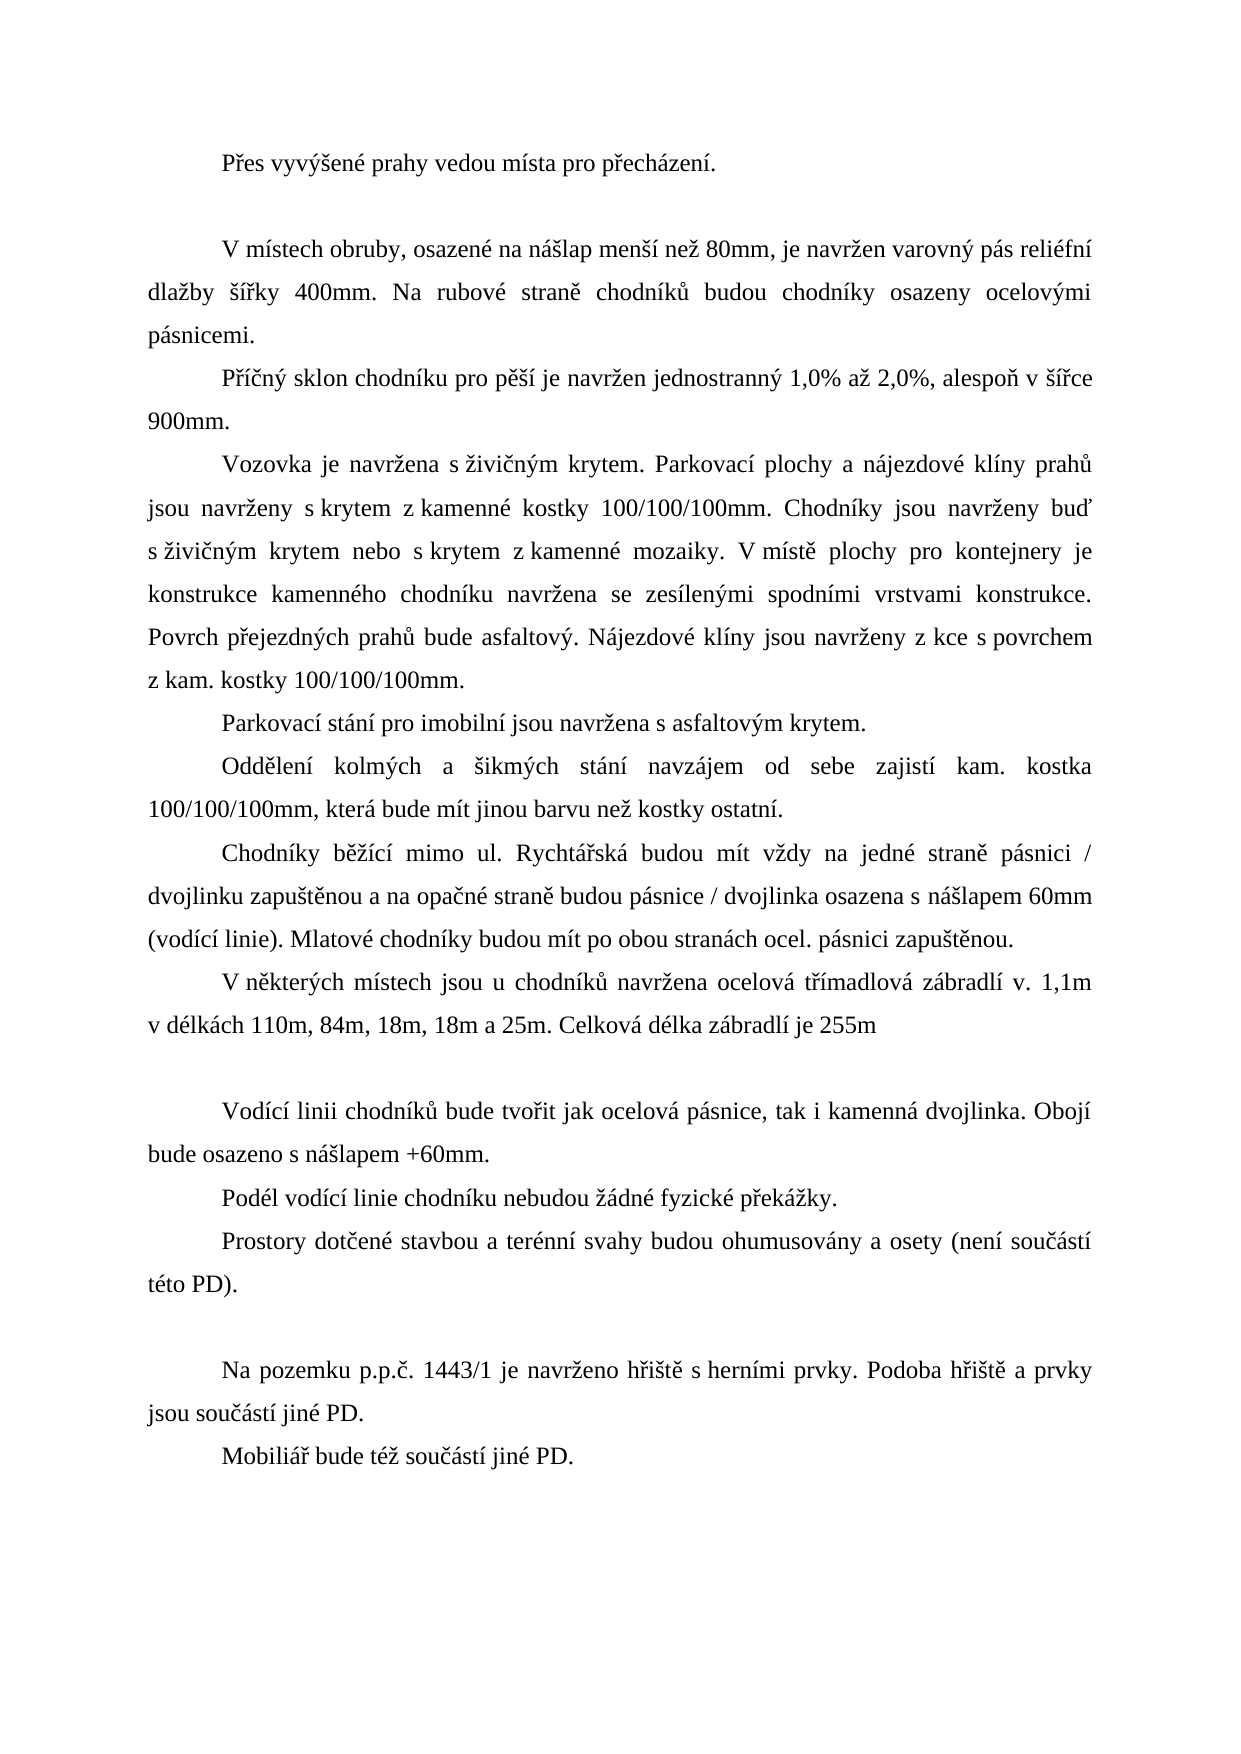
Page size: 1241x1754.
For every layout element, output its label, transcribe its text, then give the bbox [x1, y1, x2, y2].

text Na pozemku p.p.č. 1443/1 je navrženo hřiště s herními prvky. Podoba hřiště a prvky jsou součástí jiné PD. [148, 1355, 1093, 1427]
text V některých místech jsou u chodníků navržena ocelová třímadlová zábradlí v. 1,1m v délkách 110m, 84m, 18m, 18m a 25m. Celková délka zábradlí je 255m [148, 967, 1093, 1039]
text Parkovací stání pro imobilní jsou navržena s asfaltovým krytem. [148, 708, 1093, 737]
text Prostory dotčené stavbou a terénní svahy budou ohumusovány a osety (není součástí této PD). [148, 1226, 1093, 1298]
text Oddělení kolmých a šikmých stání navzájem od sebe zajistí kam. kostka 100/100/100mm, která bude mít jinou barvu než kostky ostatní. [148, 751, 1093, 823]
text Chodníky běžící mimo ul. Rychtářská budou mít vždy na jedné straně pásnici / dvojlinku zapuštěnou a na opačné straně budou pásnice / dvojlinka osazena s nášlapem 60mm (vodící linie). Mlatové chodníky budou mít po obou stranách ocel. pásnici zapuštěnou. [148, 838, 1093, 953]
text Přes vyvýšené prahy vedou místa pro přecházení. [148, 148, 1093, 176]
text V místech obruby, osazené na nášlap menší než 80mm, je navržen varovný pás reliéfní dlažby šířky 400mm. Na rubové straně chodníků budou chodníky osazeny ocelovými pásnicemi. [148, 234, 1093, 349]
text Mobiliář bude též součástí jiné PD. [148, 1441, 1093, 1470]
text Vodící linii chodníků bude tvořit jak ocelová pásnice, tak i kamenná dvojlinka. Obojí bude osazeno s nášlapem +60mm. [148, 1096, 1093, 1168]
text Podél vodící linie chodníku nebudou žádné fyzické překážky. [148, 1183, 1093, 1211]
text Příčný sklon chodníku pro pěší je navržen jednostranný 1,0% až 2,0%, alespoň v šířce 900mm. [148, 363, 1093, 435]
text Vozovka je navržena s živičným krytem. Parkovací plochy a nájezdové klíny prahů jsou navrženy s krytem z kamenné kostky 100/100/100mm. Chodníky jsou navrženy buď s živičným krytem nebo s krytem z kamenné mozaiky. V místě plochy pro kontejnery je konstrukce kamenného chodníku navržena se zesílenými spodními vrstvami konstrukce. Povrch přejezdných prahů bude asfaltový. Nájezdové klíny jsou navrženy z kce s povrchem z kam. kostky 100/100/100mm. [148, 449, 1093, 694]
